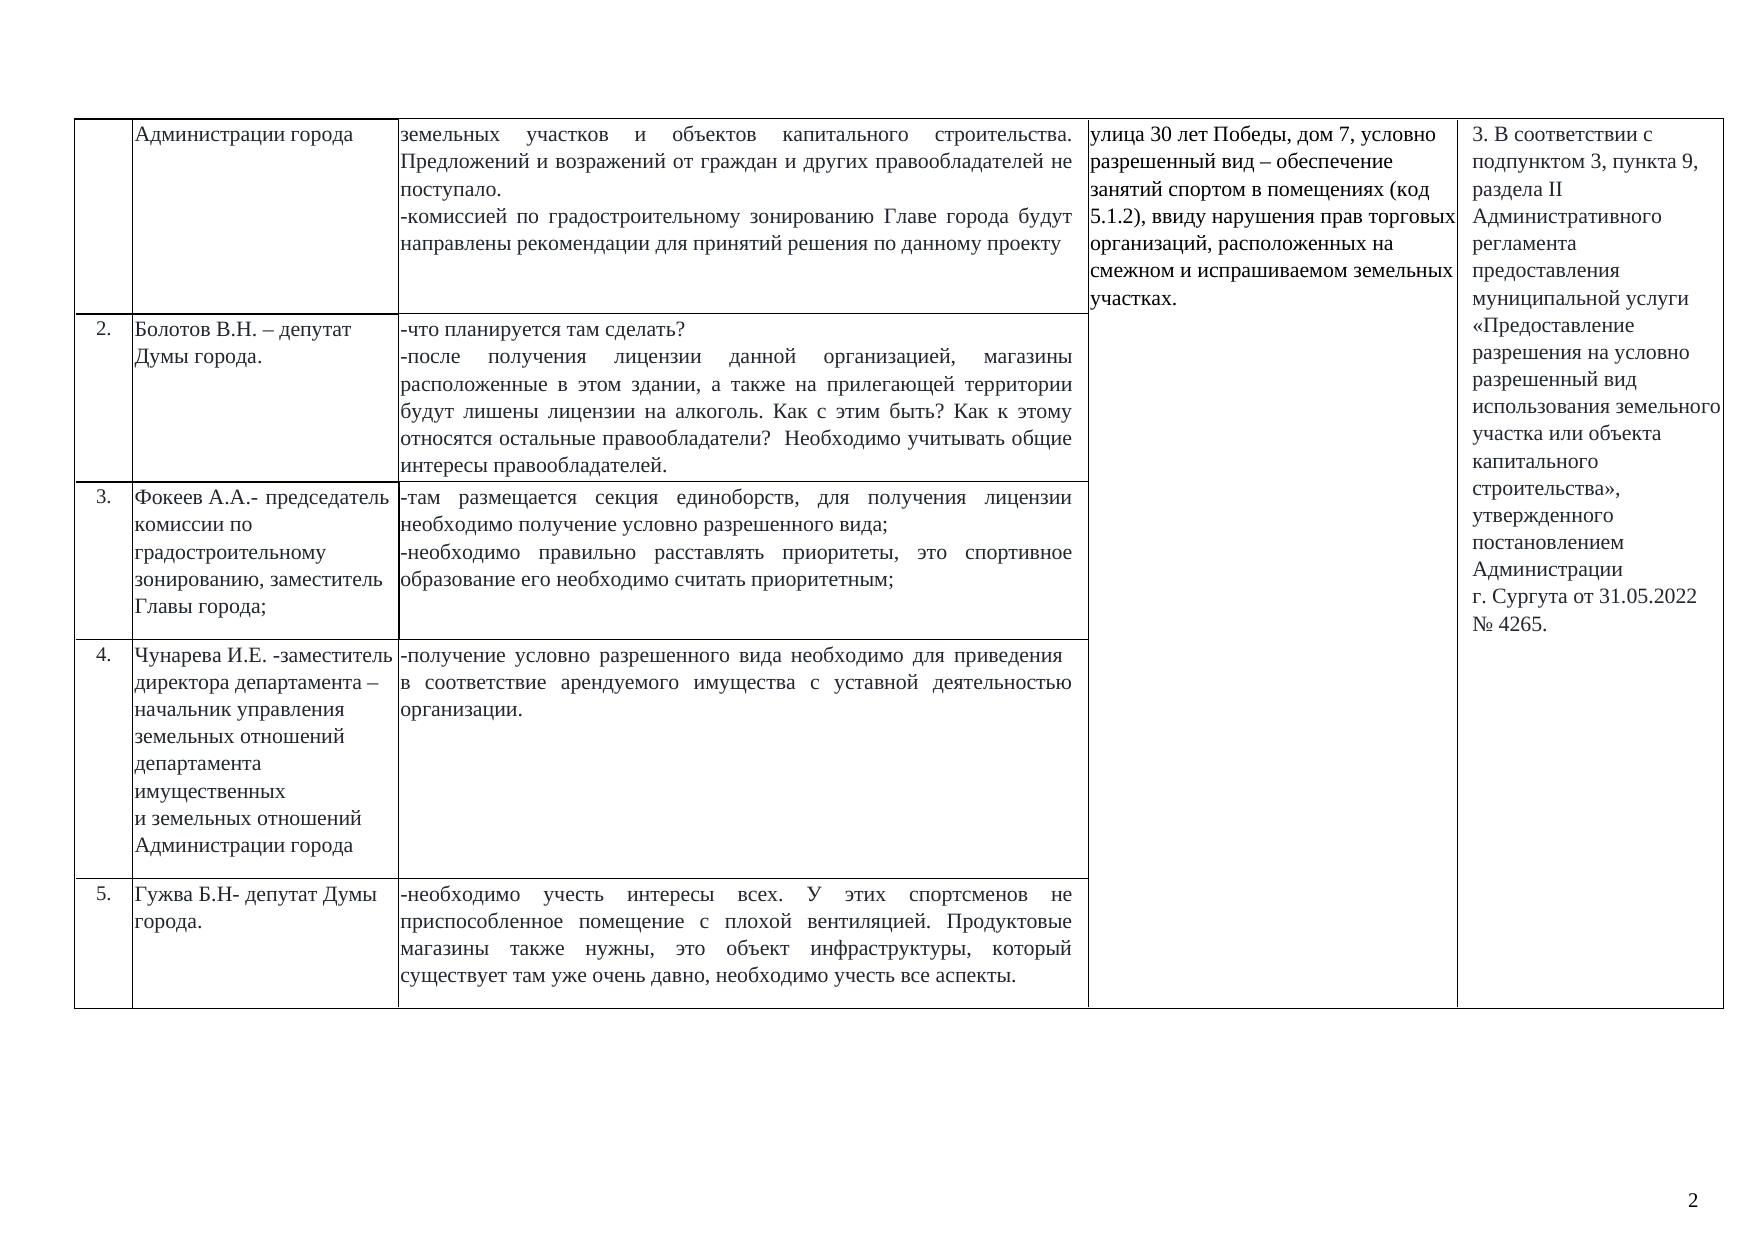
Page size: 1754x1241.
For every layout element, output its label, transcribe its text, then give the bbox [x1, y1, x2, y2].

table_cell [1088, 119, 1457, 1008]
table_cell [399, 119, 1088, 313]
table_cell Фокеев А.А.- председатель комиссии по градостроительному зонированию, заместитель Главы города; [133, 483, 398, 638]
table_cell -там размещается секция единоборств, для получения лицензии необходимо получение условно разрешенного вида; -необходимо правильно расставлять приоритеты, это спортивное образование его необходимо считать приоритетным; [400, 482, 1088, 638]
table_cell -получение условно разрешенного вида необходимо для приведения в соответствие арендуемого имущества с уставной деятельностью организации. [399, 640, 1088, 877]
table_cell Гужва Б.Н- депутат Думы города. [133, 879, 399, 1008]
table_cell -необходимо учесть интересы всех. У этих спортсменов не приспособленное помещение с плохой вентиляцией. Продуктовые магазины также нужны, это объект инфраструктуры, который существует там уже очень давно, необходимо учесть все аспекты. [399, 879, 1088, 1008]
table_cell 4. [75, 640, 132, 877]
table_cell Чунарева И.Е. -заместитель директора департамента – начальник управления земельных отношений департамента имущественных и земельных отношений Администрации города [133, 640, 398, 877]
table_cell 3. [75, 482, 132, 638]
table_cell 2. [75, 314, 132, 481]
table_cell 5. [75, 879, 132, 1008]
table_cell -что планируется там сделать? -после получения лицензии данной организацией, магазины расположенные в этом здании, а также на прилегающей территории будут лишены лицензии на алкоголь. Как с этим быть? Как к этому относятся остальные правообладатели? Необходимо учитывать общие интересы правообладателей. [399, 314, 1088, 481]
table_cell Болотов В.Н. – депутат Думы города. [133, 315, 398, 481]
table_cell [1458, 119, 1723, 1008]
table_cell 1. [75, 120, 132, 313]
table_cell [133, 120, 398, 313]
